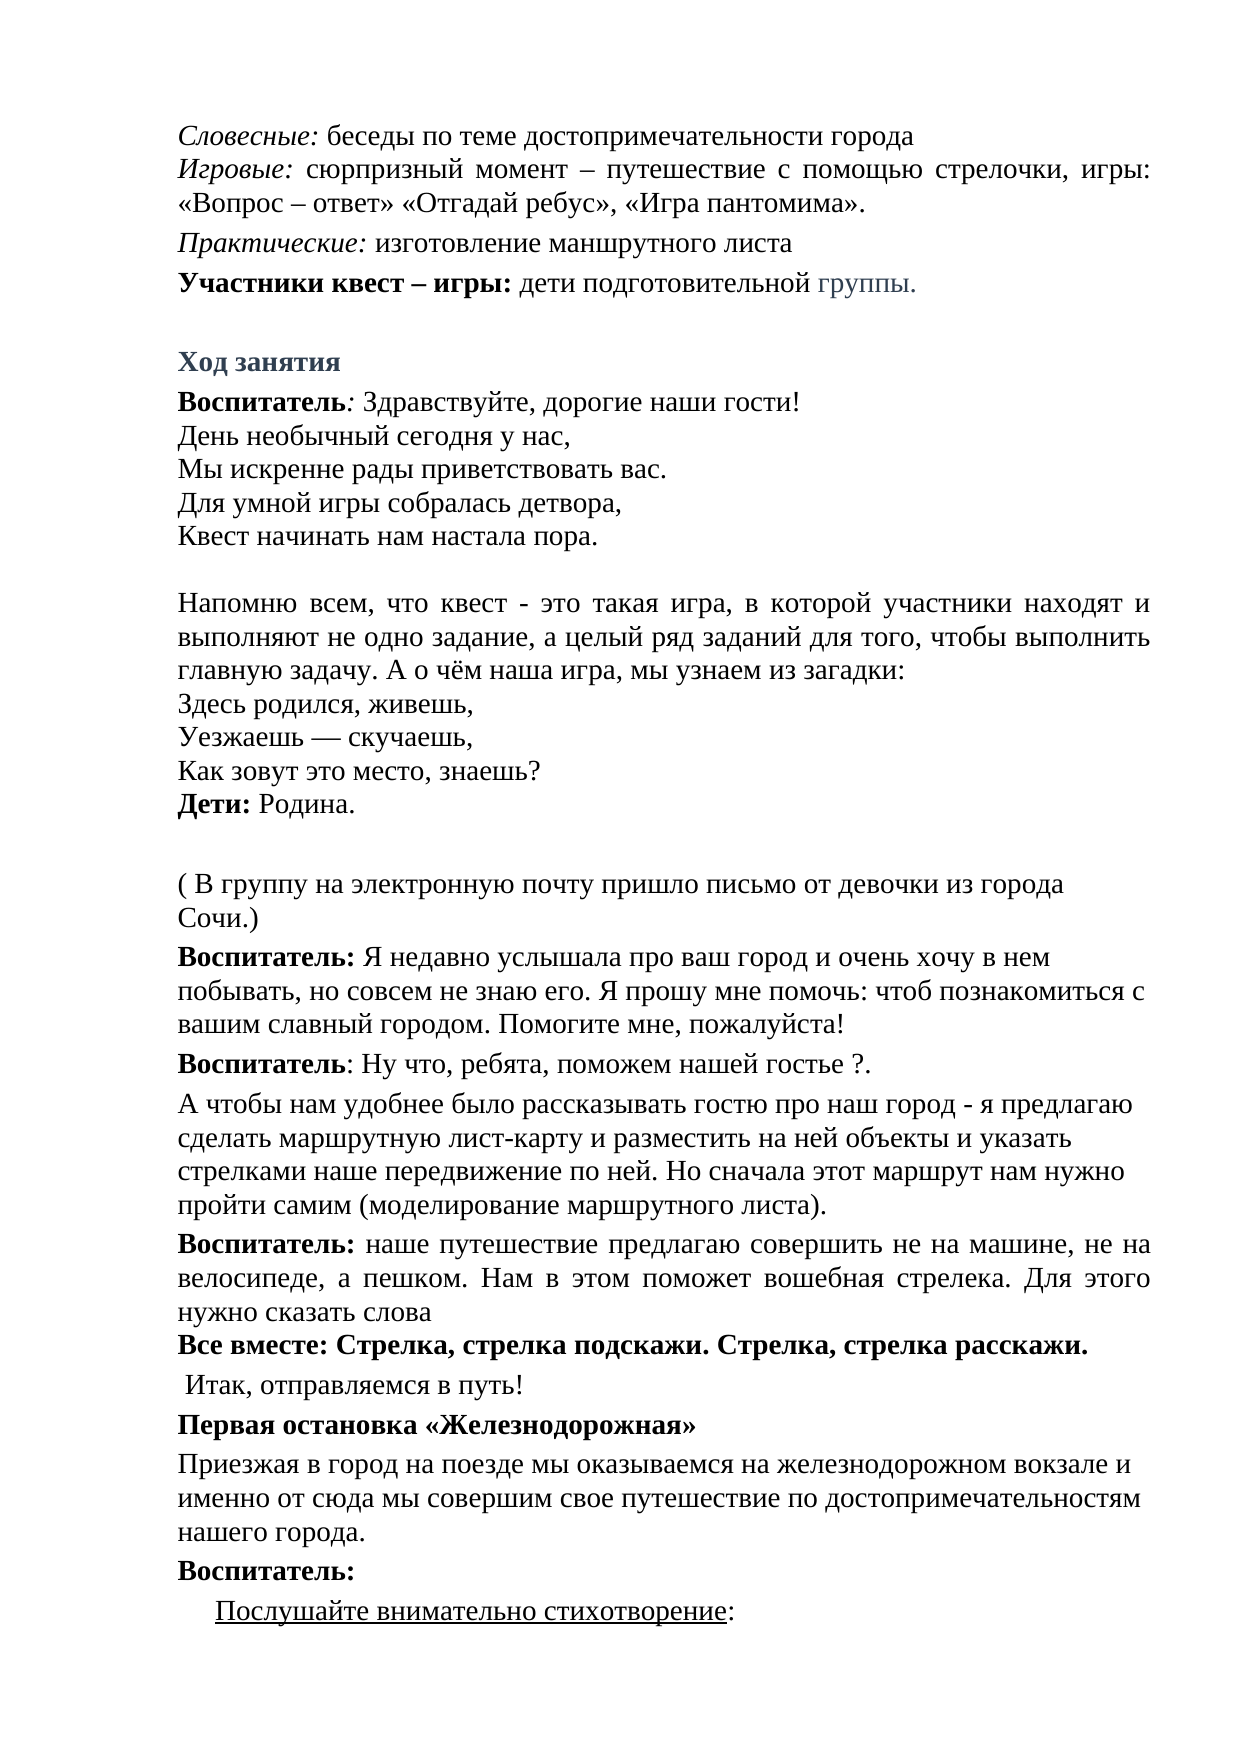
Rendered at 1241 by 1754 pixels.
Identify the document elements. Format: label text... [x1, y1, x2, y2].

text Словесные: беседы по теме достопримечательности города [177, 118, 1152, 152]
text Игровые: сюрпризный момент – путешествие с помощью стрелочки, игры: «Вопрос – ответ» «Отгадай ребус», «Игра пантомима». [177, 152, 1152, 219]
text Участники квест – игры: дети подготовительной группы. [177, 265, 1152, 298]
text Воспитатель: [177, 1553, 1152, 1587]
text Квест начинать нам настала пора. [177, 518, 1152, 552]
text Воспитатель: Я недавно услышала про ваш город и очень хочу в нем побывать, но совсем не знаю его. Я прошу мне помочь: чтоб познакомиться с вашим славный городом. Помогите мне, пожалуйста! [177, 939, 1152, 1040]
text Мы искренне рады приветствовать вас. [177, 451, 1152, 485]
text Послушайте внимательно стихотворение: [177, 1593, 1152, 1627]
text Практические: изготовление маншрутного листа [177, 225, 1152, 258]
text Воспитатель: наше путешествие предлагаю совершить не на машине, не на велосипеде, а пешком. Нам в этом поможет вошебная стрелека. Для этого нужно сказать слова [177, 1227, 1152, 1327]
text Напомню всем, что квест - это такая игра, в которой участники находят и выполняют не одно задание, а целый ряд заданий для того, чтобы выполнить главную задачу. А о чём наша игра, мы узнаем из загадки: [177, 585, 1152, 686]
text ( В группу на электронную почту пришло письмо от девочки из города Сочи.) [177, 866, 1152, 933]
text Все вместе: Стрелка, стрелка подскажи. Стрелка, стрелка расскажи. [177, 1327, 1152, 1361]
text Здесь родился, живешь, [177, 686, 1152, 719]
text Первая остановка «Железнодорожная» [177, 1407, 1152, 1440]
text Итак, отправляемся в путь! [177, 1367, 1152, 1401]
text День необычный сегодня у нас, [177, 418, 1152, 451]
text Для умной игры собралась детвора, [177, 485, 1152, 518]
text Уезжаешь — скучаешь, [177, 719, 1152, 753]
text Воспитатель: Здравствуйте, дорогие наши гости! [177, 384, 1152, 418]
text Приезжая в город на поезде мы оказываемся на железнодорожном вокзале и именно от сюда мы совершим свое путешествие по достопримечательностям нашего города. [177, 1447, 1152, 1547]
text Как зовут это место, знаешь? [177, 753, 1152, 787]
text Ход занятия [177, 344, 1152, 378]
text Воспитатель: Ну что, ребята, поможем нашей гостье ?. [177, 1046, 1152, 1080]
text Дети: Родина. [177, 787, 1152, 820]
text А чтобы нам удобнее было рассказывать гостю про наш город - я предлагаю сделать маршрутную лист-карту и разместить на ней объекты и указать стрелками наше передвижение по ней. Но сначала этот маршрут нам нужно пройти самим (моделирование маршрутного листа). [177, 1086, 1152, 1220]
